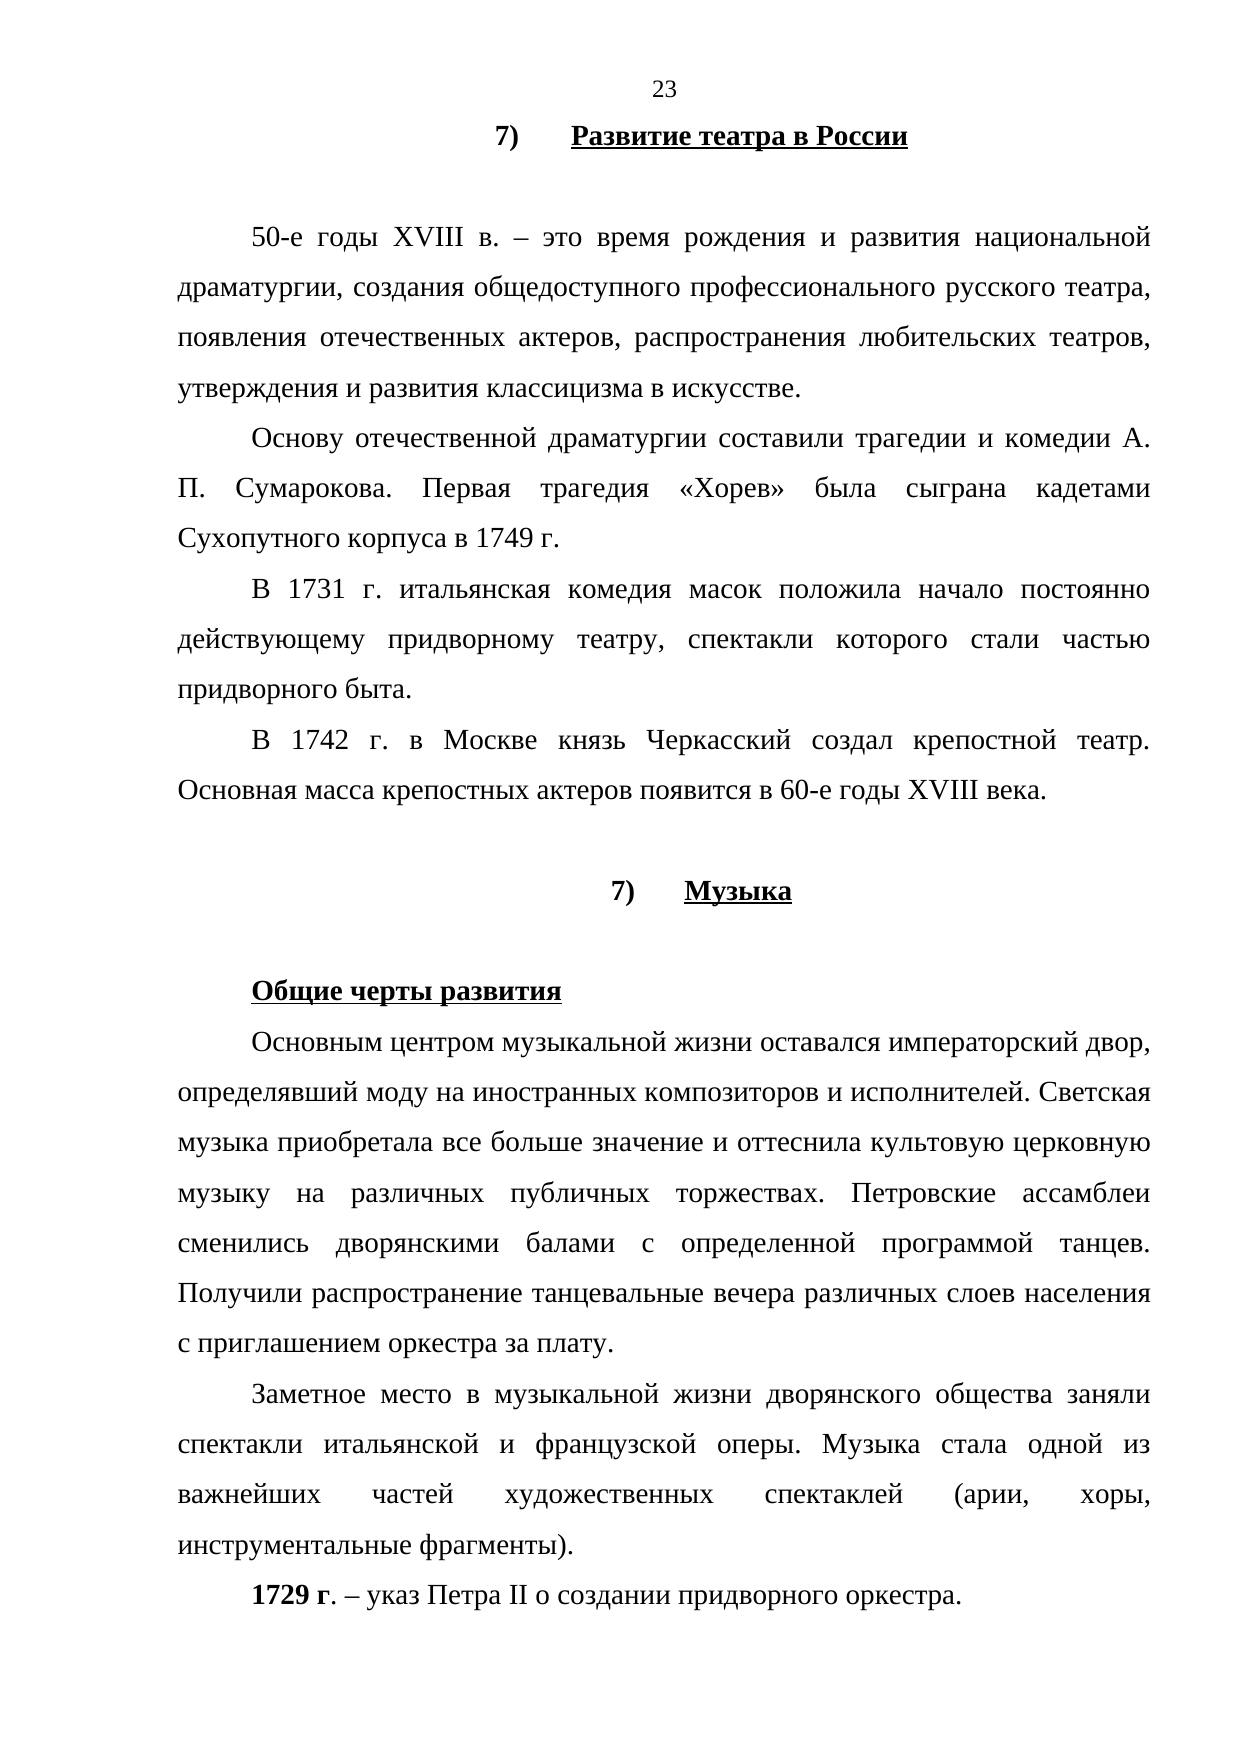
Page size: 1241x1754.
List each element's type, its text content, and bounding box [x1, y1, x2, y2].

text В 1742 г. в Москве князь Черкасский создал крепостной театр. Основная масса крепостных актеров появится в 60-е годы XVIII века. [177, 722, 1152, 806]
text В 1731 г. итальянская комедия масок положила начало постоянно действующему придворному театру, спектакли которого стали частью придворного быта. [177, 571, 1152, 705]
text 50-е годы XVIII в. – это время рождения и развития национальной драматургии, создания общедоступного профессионального русского театра, появления отечественных актеров, распространения любительских театров, утверждения и развития классицизма в искусстве. [177, 219, 1152, 403]
list Музыка [177, 873, 1152, 906]
list Развитие театра в России [177, 118, 1152, 152]
text Основным центром музыкальной жизни оставался императорский двор, определявший моду на иностранных композиторов и исполнителей. Светская музыка приобретала все больше значение и оттеснила культовую церковную музыку на различных публичных торжествах. Петровские ассамблеи сменились дворянскими балами с определенной программой танцев. Получили распространение танцевальные вечера различных слоев населения с приглашением оркестра за плату. [177, 1024, 1152, 1359]
text Основу отечественной драматургии составили трагедии и комедии А. П. Сумарокова. Первая трагедия «Хорев» была сыграна кадетами Сухопутного корпуса в 1749 г. [177, 420, 1152, 554]
text 1729 г. – указ Петра II о создании придворного оркестра. [177, 1577, 1152, 1611]
text Заметное место в музыкальной жизни дворянского общества заняли спектакли итальянской и французской оперы. Музыка стала одной из важнейших частей художественных спектаклей (арии, хоры, инструментальные фрагменты). [177, 1376, 1152, 1560]
text Общие черты развития [177, 973, 1152, 1007]
